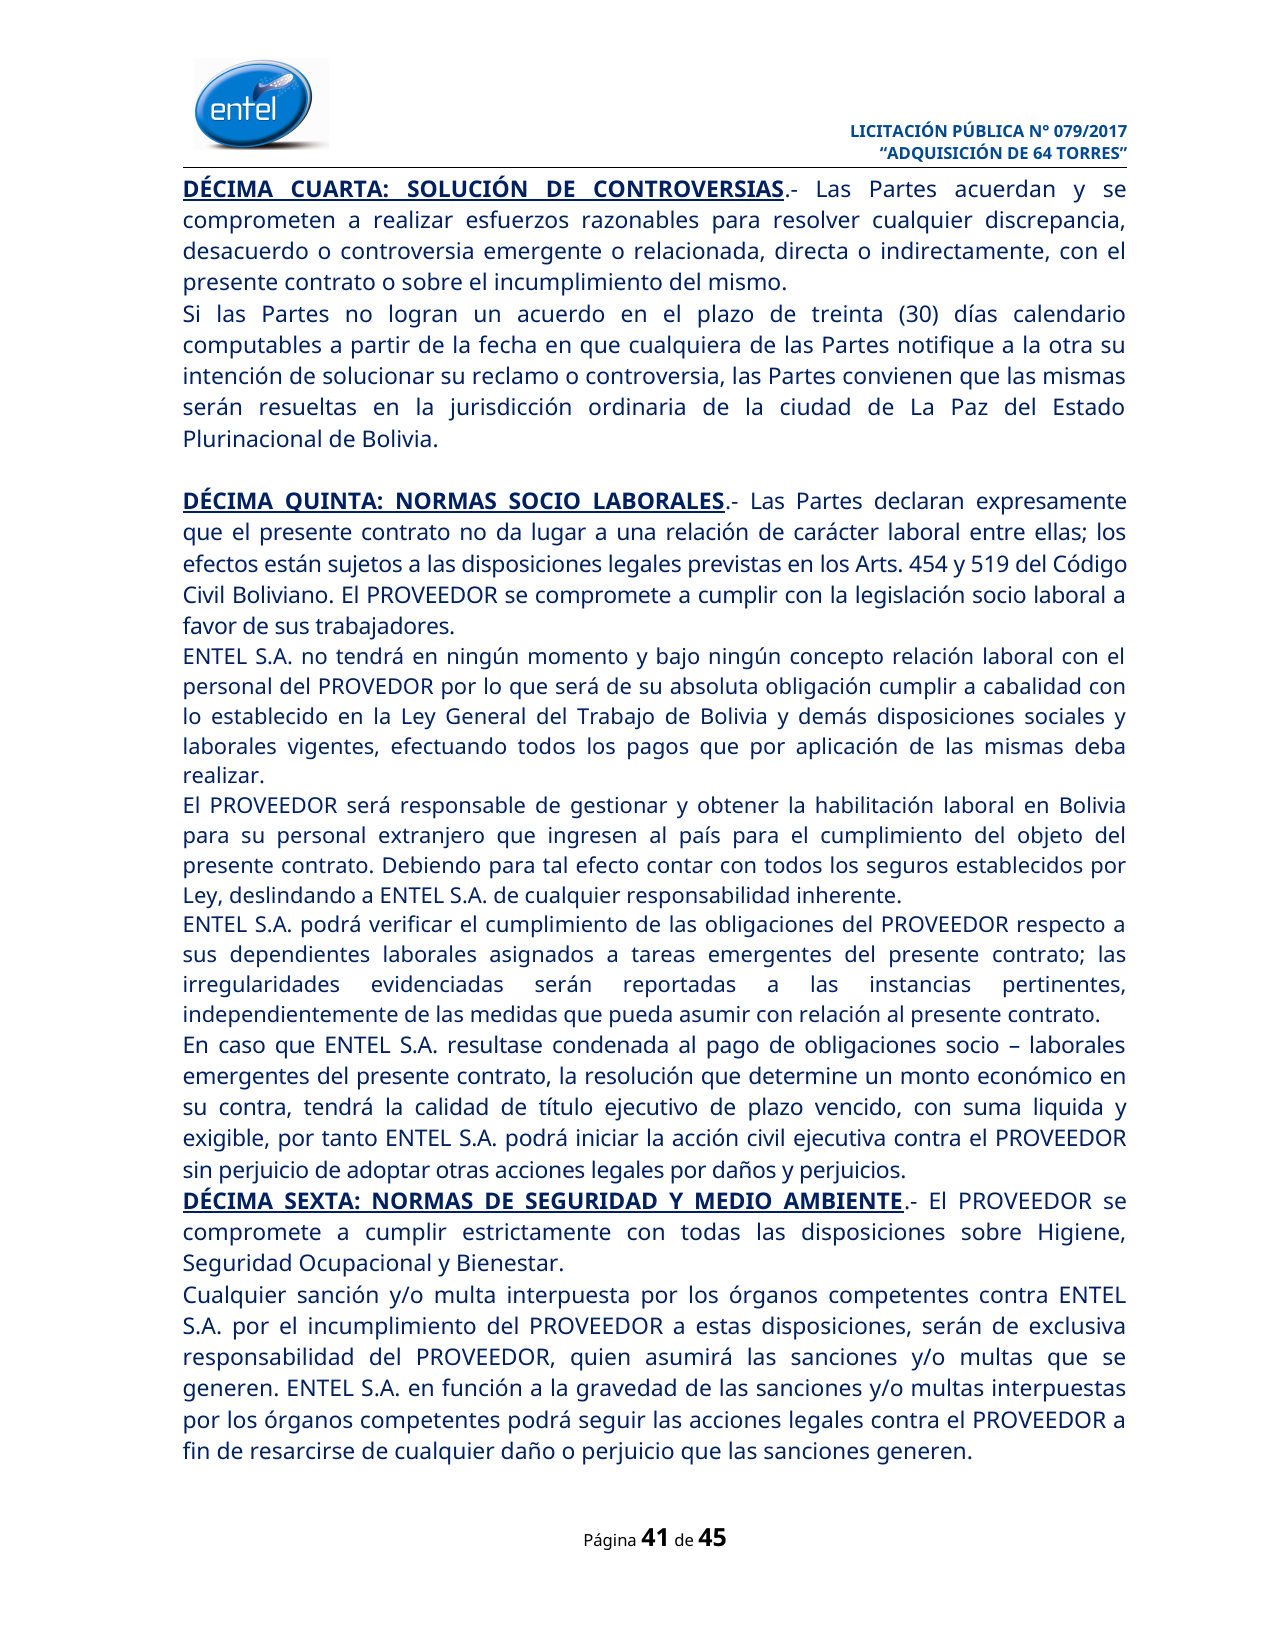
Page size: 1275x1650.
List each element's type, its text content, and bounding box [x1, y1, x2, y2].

text DÉCIMA QUINTA: NORMAS SOCIO LABORALES.- Las Partes declaran expresamente que el presente contrato no da lugar a una relación de carácter laboral entre ellas; los efectos están sujetos a las disposiciones legales previstas en los Arts. 454 y 519 del Código Civil Boliviano. El PROVEEDOR se compromete a cumplir con la legislación socio laboral a favor de sus trabajadores. [182, 485, 1127, 641]
text El PROVEEDOR será responsable de gestionar y obtener la habilitación laboral en Bolivia para su personal extranjero que ingresen al país para el cumplimiento del objeto del presente contrato. Debiendo para tal efecto contar con todos los seguros establecidos por Ley, deslindando a ENTEL S.A. de cualquier responsabilidad inherente. [182, 790, 1127, 909]
text Si las Partes no logran un acuerdo en el plazo de treinta (30) días calendario computables a partir de la fecha en que cualquiera de las Partes notifique a la otra su intención de solucionar su reclamo o controversia, las Partes convienen que las mismas serán resueltas en la jurisdicción ordinaria de la ciudad de La Paz del Estado Plurinacional de Bolivia. [182, 297, 1127, 454]
text DÉCIMA CUARTA: SOLUCIÓN DE CONTROVERSIAS.- Las Partes acuerdan y se comprometen a realizar esfuerzos razonables para resolver cualquier discrepancia, desacuerdo o controversia emergente o relacionada, directa o indirectamente, con el presente contrato o sobre el incumplimiento del mismo. [182, 172, 1127, 297]
text DÉCIMA SEXTA: NORMAS DE SEGURIDAD Y MEDIO AMBIENTE.- El PROVEEDOR se compromete a cumplir estrictamente con todas las disposiciones sobre Higiene, Seguridad Ocupacional y Bienestar. [182, 1185, 1127, 1278]
text ENTEL S.A. no tendrá en ningún momento y bajo ningún concepto relación laboral con el personal del PROVEDOR por lo que será de su absoluta obligación cumplir a cabalidad con lo establecido en la Ley General del Trabajo de Bolivia y demás disposiciones sociales y laborales vigentes, efectuando todos los pagos que por aplicación de las mismas deba realizar. [182, 641, 1127, 790]
text En caso que ENTEL S.A. resultase condenada al pago de obligaciones socio – laborales emergentes del presente contrato, la resolución que determine un monto económico en su contra, tendrá la calidad de título ejecutivo de plazo vencido, con suma liquida y exigible, por tanto ENTEL S.A. podrá iniciar la acción civil ejecutiva contra el PROVEEDOR sin perjuicio de adoptar otras acciones legales por daños y perjuicios. [182, 1028, 1127, 1185]
picture [194, 58, 330, 150]
text ENTEL S.A. podrá verificar el cumplimiento de las obligaciones del PROVEEDOR respecto a sus dependientes laborales asignados a tareas emergentes del presente contrato; las irregularidades evidenciadas serán reportadas a las instancias pertinentes, independientemente de las medidas que pueda asumir con relación al presente contrato. [182, 909, 1127, 1028]
text Cualquier sanción y/o multa interpuesta por los órganos competentes contra ENTEL S.A. por el incumplimiento del PROVEEDOR a estas disposiciones, serán de exclusiva responsabilidad del PROVEEDOR, quien asumirá las sanciones y/o multas que se generen. ENTEL S.A. en función a la gravedad de las sanciones y/o multas interpuestas por los órganos competentes podrá seguir las acciones legales contra el PROVEEDOR a fin de resarcirse de cualquier daño o perjuicio que las sanciones generen. [182, 1278, 1127, 1466]
